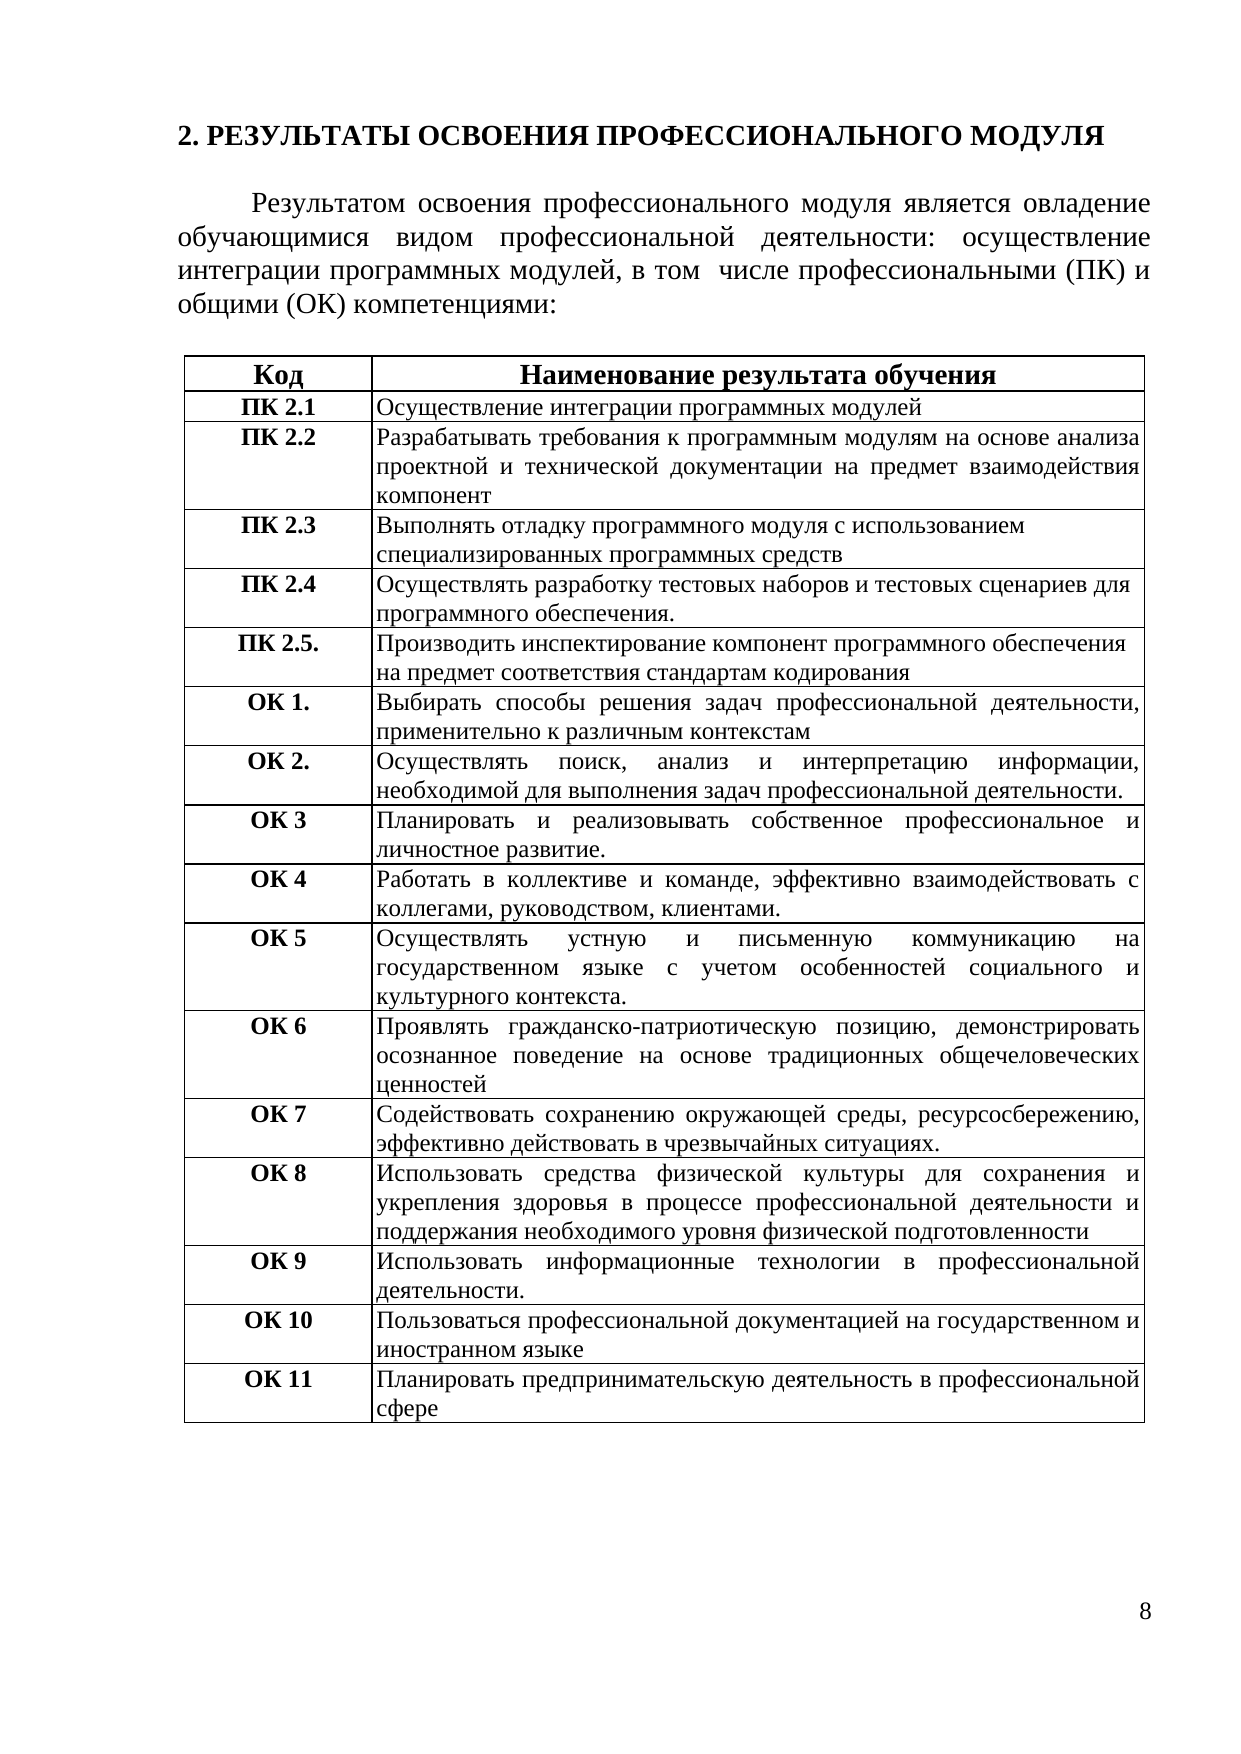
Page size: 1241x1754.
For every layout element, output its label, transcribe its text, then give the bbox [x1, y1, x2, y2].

text 2. РЕЗУЛЬТАТЫ ОСВОЕНИЯ ПРОФЕССИОНАЛЬНОГО МОДУЛЯ [177, 118, 1152, 152]
table_cell Планировать и реализовывать собственное профессиональное и личностное развитие. [373, 806, 1144, 863]
table_cell Выбирать способы решения задач профессиональной деятельности, применительно к различным контекстам [373, 687, 1144, 745]
table_cell Проявлять гражданско-патриотическую позицию, демонстрировать осознанное поведение на основе традиционных общечеловеческих ценностей [373, 1011, 1144, 1098]
table_cell ОК 1. [185, 687, 371, 745]
table_cell ПК 2.5. [185, 628, 371, 686]
table_cell Выполнять отладку программного модуля с использованием специализированных программных средств [373, 510, 1144, 568]
table_cell Использовать средства физической культуры для сохранения и укрепления здоровья в процессе профессиональной деятельности и поддержания необходимого уровня физической подготовленности [373, 1158, 1144, 1244]
table_cell Осуществлять поиск, анализ и интерпретацию информации, необходимой для выполнения задач профессиональной деятельности. [373, 746, 1144, 804]
table_cell Производить инспектирование компонент программного обеспечения на предмет соответствия стандартам кодирования [373, 628, 1144, 686]
table_cell ОК 10 [185, 1305, 371, 1363]
table_cell ПК 2.4 [185, 569, 371, 627]
table_cell ОК 2. [185, 746, 371, 804]
table_cell Использовать информационные технологии в профессиональной деятельности. [373, 1246, 1144, 1303]
text Результатом освоения профессионального модуля является овладение обучающимися видом профессиональной деятельности: осуществление интеграции программных модулей, в том числе профессиональными (ПК) и общими (ОК) компетенциями: [177, 185, 1152, 319]
table_cell ОК 11 [185, 1364, 371, 1422]
table_cell ПК 2.1 [185, 392, 371, 421]
table_header Наименование результата обучения [373, 357, 1144, 390]
table_cell ОК 6 [185, 1011, 371, 1098]
table_header Код [185, 357, 371, 390]
table_cell ОК 5 [185, 924, 371, 1010]
table_cell Содействовать сохранению окружающей среды, ресурсосбережению, эффективно действовать в чрезвычайных ситуациях. [373, 1099, 1144, 1157]
table_cell ОК 3 [185, 806, 371, 863]
table_cell Осуществлять устную и письменную коммуникацию на государственном языке с учетом особенностей социального и культурного контекста. [373, 924, 1144, 1010]
table_cell ПК 2.3 [185, 510, 371, 568]
table_cell Разрабатывать требования к программным модулям на основе анализа проектной и технической документации на предмет взаимодействия компонент [373, 422, 1144, 508]
table_cell ОК 4 [185, 865, 371, 922]
table_cell Планировать предпринимательскую деятельность в профессиональной сфере [373, 1364, 1144, 1422]
table_cell ОК 7 [185, 1099, 371, 1157]
table_cell Осуществление интеграции программных модулей [373, 392, 1144, 421]
table_cell Работать в коллективе и команде, эффективно взаимодействовать с коллегами, руководством, клиентами. [373, 865, 1144, 922]
table_cell ОК 8 [185, 1158, 371, 1244]
table_cell Осуществлять разработку тестовых наборов и тестовых сценариев для программного обеспечения. [373, 569, 1144, 627]
table_cell Пользоваться профессиональной документацией на государственном и иностранном языке [373, 1305, 1144, 1363]
table_cell ПК 2.2 [185, 422, 371, 508]
table_cell ОК 9 [185, 1246, 371, 1303]
